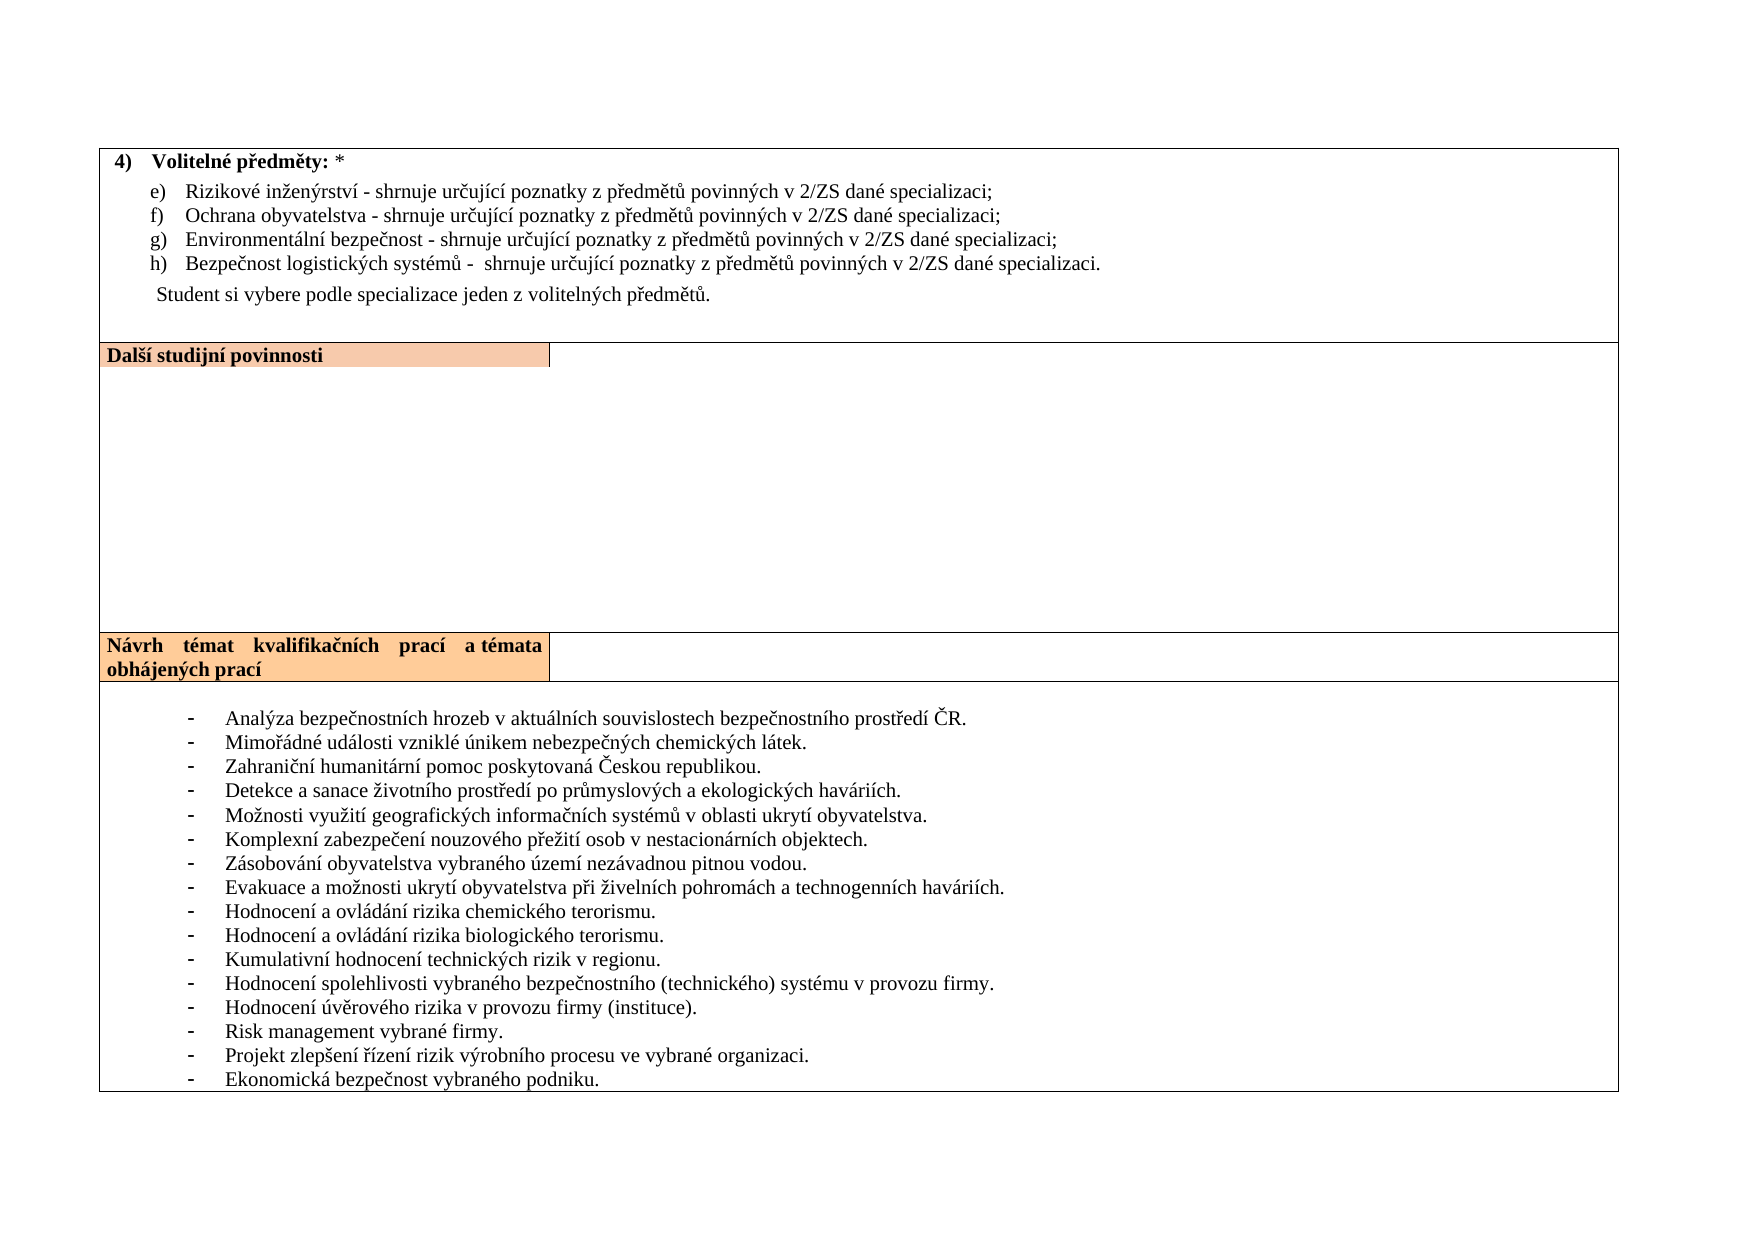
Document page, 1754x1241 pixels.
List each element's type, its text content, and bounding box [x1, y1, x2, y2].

table_cell [550, 633, 1618, 681]
table_cell Další studijní povinnosti [100, 343, 549, 367]
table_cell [100, 682, 1618, 1091]
table_cell Návrh témat kvalifikačních prací a témata obhájených prací [100, 633, 549, 681]
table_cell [100, 149, 1618, 342]
table_cell [100, 367, 1618, 632]
table_cell [550, 343, 1618, 367]
